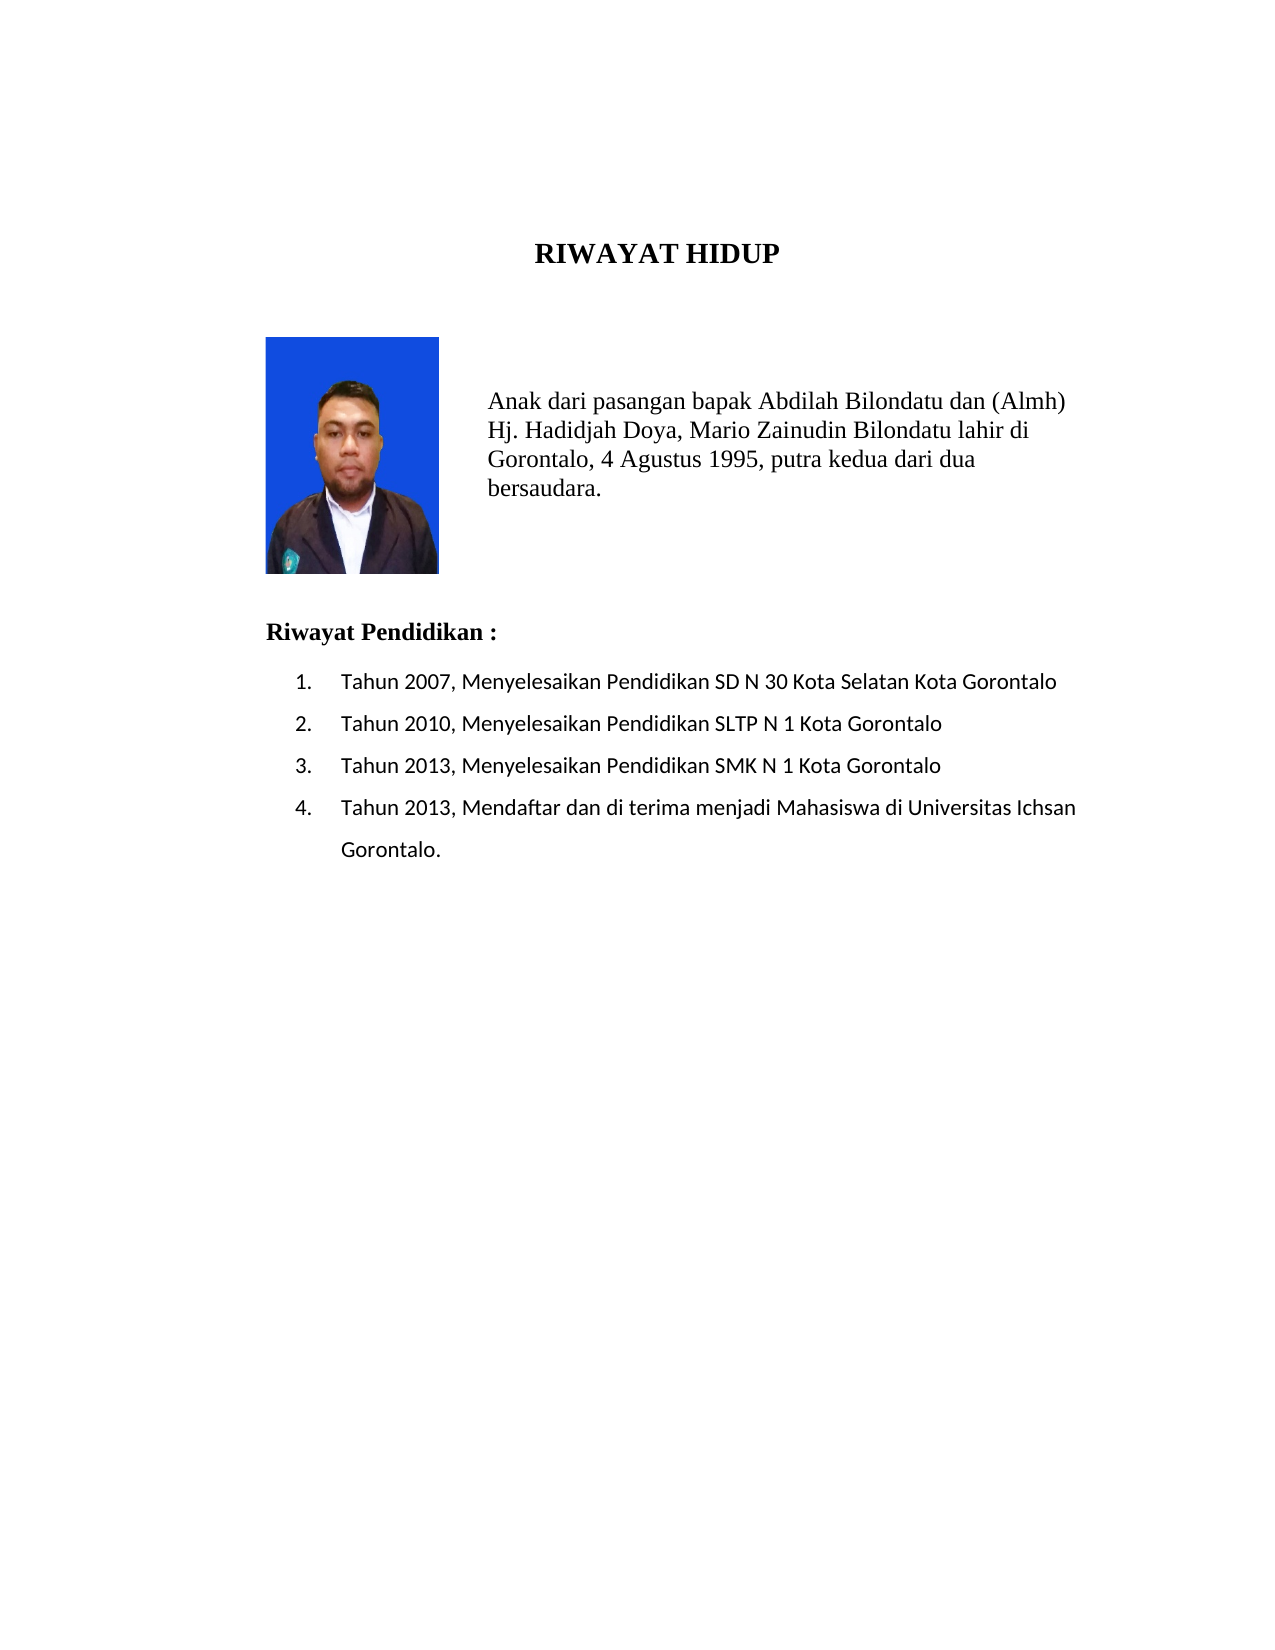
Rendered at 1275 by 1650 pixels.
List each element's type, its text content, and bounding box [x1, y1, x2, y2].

text Riwayat Pendidikan : [266, 617, 1078, 646]
text RIWAYAT HIDUP [236, 236, 1078, 270]
list Tahun 2013, Mendaftar dan di terima menjadi Mahasiswa di Universitas Ichsan Gorontalo. [303, 793, 1078, 863]
picture [265, 337, 439, 574]
list Tahun 2013, Menyelesaikan Pendidikan SMK N 1 Kota Gorontalo [303, 751, 1078, 779]
list Tahun 2007, Menyelesaikan Pendidikan SD N 30 Kota Selatan Kota Gorontalo [303, 667, 1078, 695]
list Tahun 2010, Menyelesaikan Pendidikan SLTP N 1 Kota Gorontalo [303, 709, 1078, 737]
text Anak dari pasangan bapak Abdilah Bilondatu dan (Almh) Hj. Hadidjah Doya, Mario Zainudin Bilondatu lahir di Gorontalo, 4 Agustus 1995, putra kedua dari dua bersaudara. [266, 386, 1078, 596]
